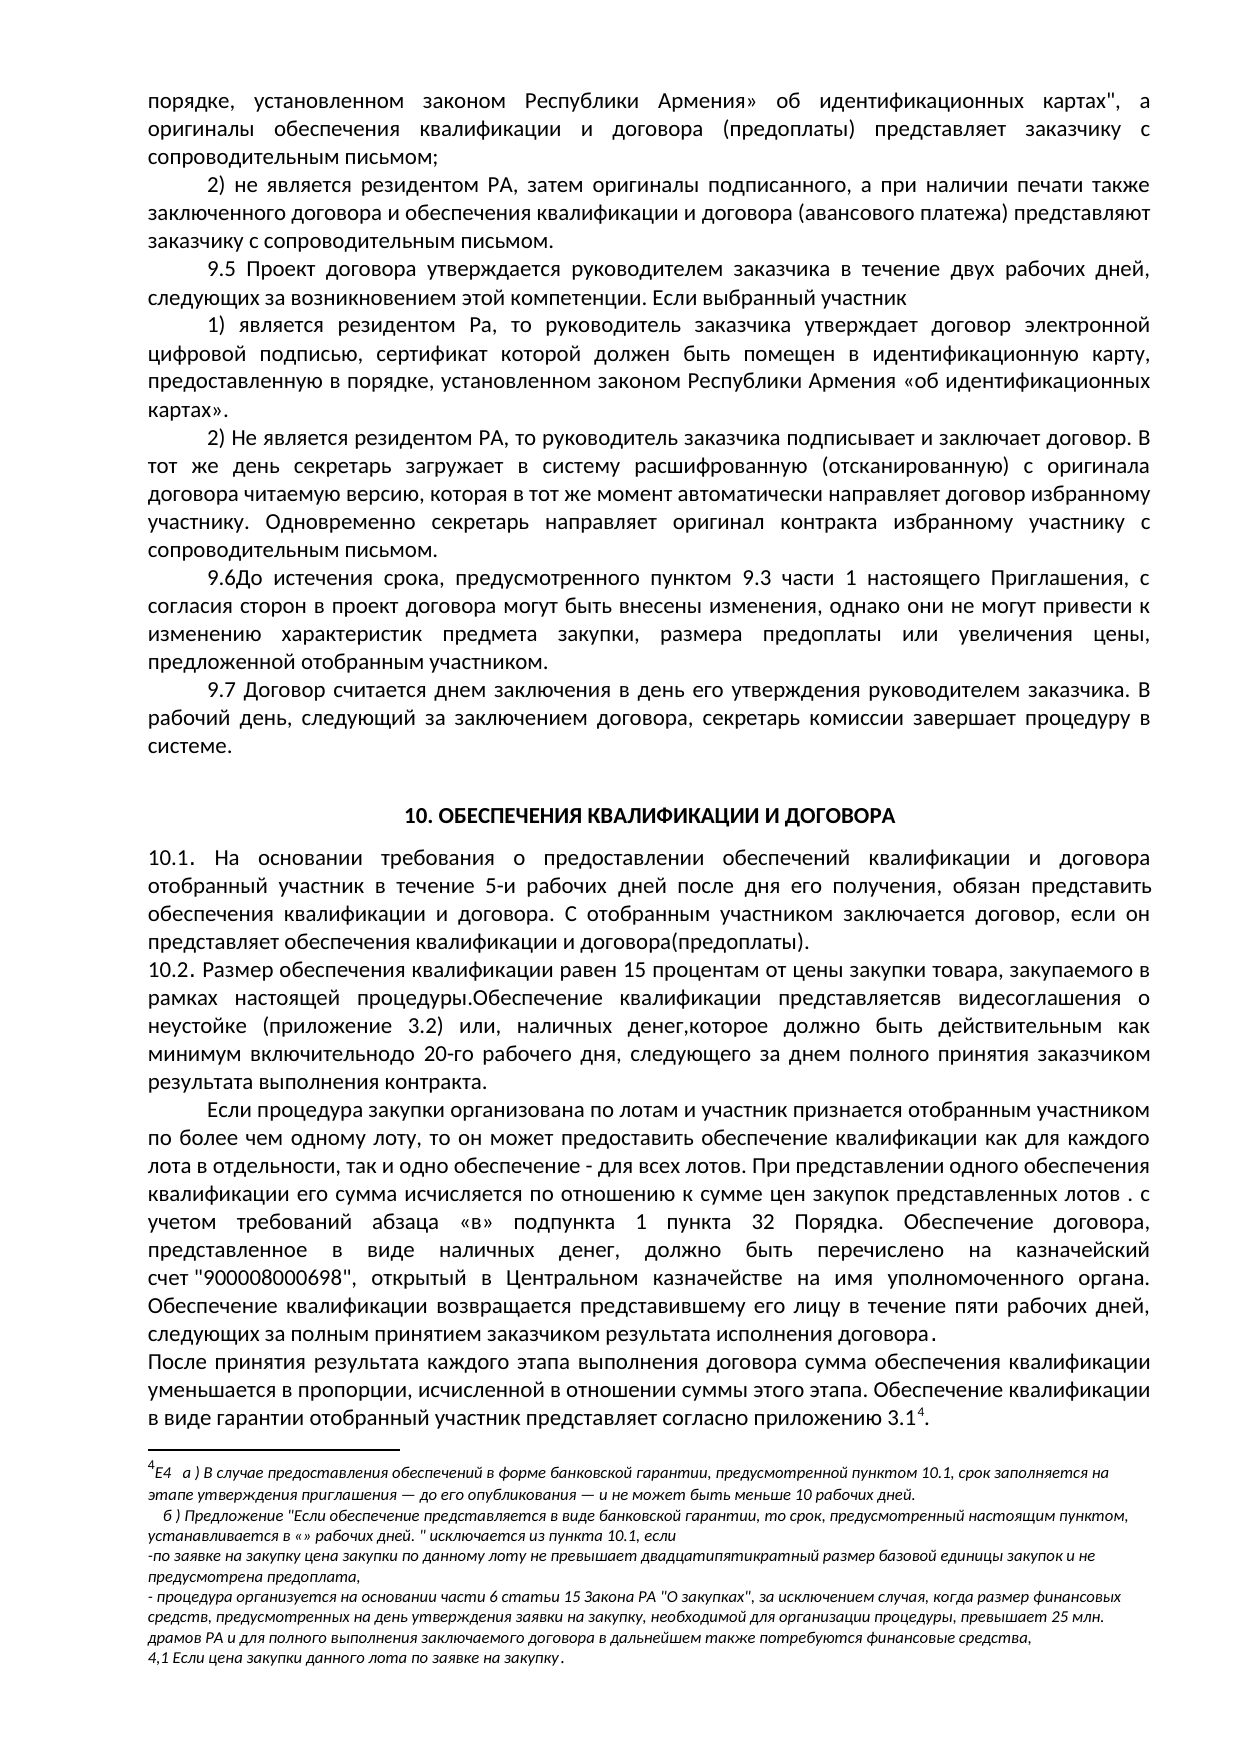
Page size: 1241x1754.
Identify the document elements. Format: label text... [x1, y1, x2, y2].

text 9.6До истечения срока, предусмотренного пунктом 9.3 части 1 настоящего Приглашения, с согласия сторон в проект договора могут быть внесены изменения, однако они не могут привести к изменению характеристик предмета закупки, размера предоплаты или увеличения цены, предложенной отобранным участником. [148, 563, 1152, 675]
text 10.2․ Размер обеспечения квалификации равен 15 процентам от цены закупки товара, закупаемого в рамках настоящей процедуры.Обеспечение квалификации представляетсяв виде соглашения о неустойке (приложение 3.2) или , наличных денег,которое должно быть действительным как минимум включительнодо 20-го рабочего дня, следующего за днем полного принятия заказчиком результата выполнения контракта. [148, 955, 1152, 1095]
text 9.5 Проект договора утверждается руководителем заказчика в течение двух рабочих дней, следующих за возникновением этой компетенции. Если выбранный участник [148, 254, 1152, 311]
text 1) является резидентом Ра, то руководитель заказчика утверждает договор электронной цифровой подписью, сертификат которой должен быть помещен в идентификационную карту, предоставленную в порядке, установленном законом Республики Армения «об идентификационных картах». [148, 311, 1152, 423]
text После принятия результата каждого этапа выполнения договора сумма обеспечения квалификации уменьшается в пропорции, исчисленной в отношении суммы этого этапа. Обеспечение квалификации в виде гарантии отобранный участник представляет согласно приложению 3.1. [148, 1347, 1152, 1431]
text 10. ОБЕСПЕЧЕНИЯ КВАЛИФИКАЦИИ И ДОГОВОРА [148, 801, 1152, 829]
text Если процедура закупки организована по лотам и участник признается отобранным участником по более чем одному лоту, то он может предоставить обеспечение квалификации как для каждого лота в отдельности, так и одно обеспечение - для всех лотов. При представлении одного обеспечения квалификации его сумма исчисляется по отношению к сумме цен закупок представленных лотов . с учетом требований абзаца «в» подпункта 1 пункта 32 Порядка. Обеспечение договора, представленное в виде наличных денег, должно быть перечислено на казначейский счет "900008000698", открытый в Центральном казначействе на имя уполномоченного органа. Обеспечение квалификации возвращается представившему его лицу в течение пяти рабочих дней, следующих за полным принятием заказчиком результата исполнения договора․ [148, 1095, 1152, 1347]
text 2) не является резидентом РА, затем оригиналы подписанного, а при наличии печати также заключенного договора и обеспечения квалификации и договора (авансового платежа) представляют заказчику с сопроводительным письмом. [148, 171, 1152, 254]
text 9.7 Договор считается днем заключения в день его утверждения руководителем заказчика. В рабочий день, следующий за заключением договора, секретарь комиссии завершает процедуру в системе. [148, 675, 1152, 759]
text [148, 86, 1152, 171]
text 10.1․ На основании требования о предоставлении обеспечений квалификации и договора отобранный участник в течение 5-и рабочих дней после дня его получения, обязан представить обеспечения квалификации и договора. С отобранным участником заключается договор, если он представляет обеспечения квалификации и договора(предоплаты). [148, 843, 1152, 955]
text 2) Не является резидентом РА, то руководитель заказчика подписывает и заключает договор. В тот же день секретарь загружает в систему расшифрованную (отсканированную) с оригинала договора читаемую версию, которая в тот же момент автоматически направляет договор избранному участнику. Одновременно секретарь направляет оригинал контракта избранному участнику с сопроводительным письмом. [148, 423, 1152, 563]
